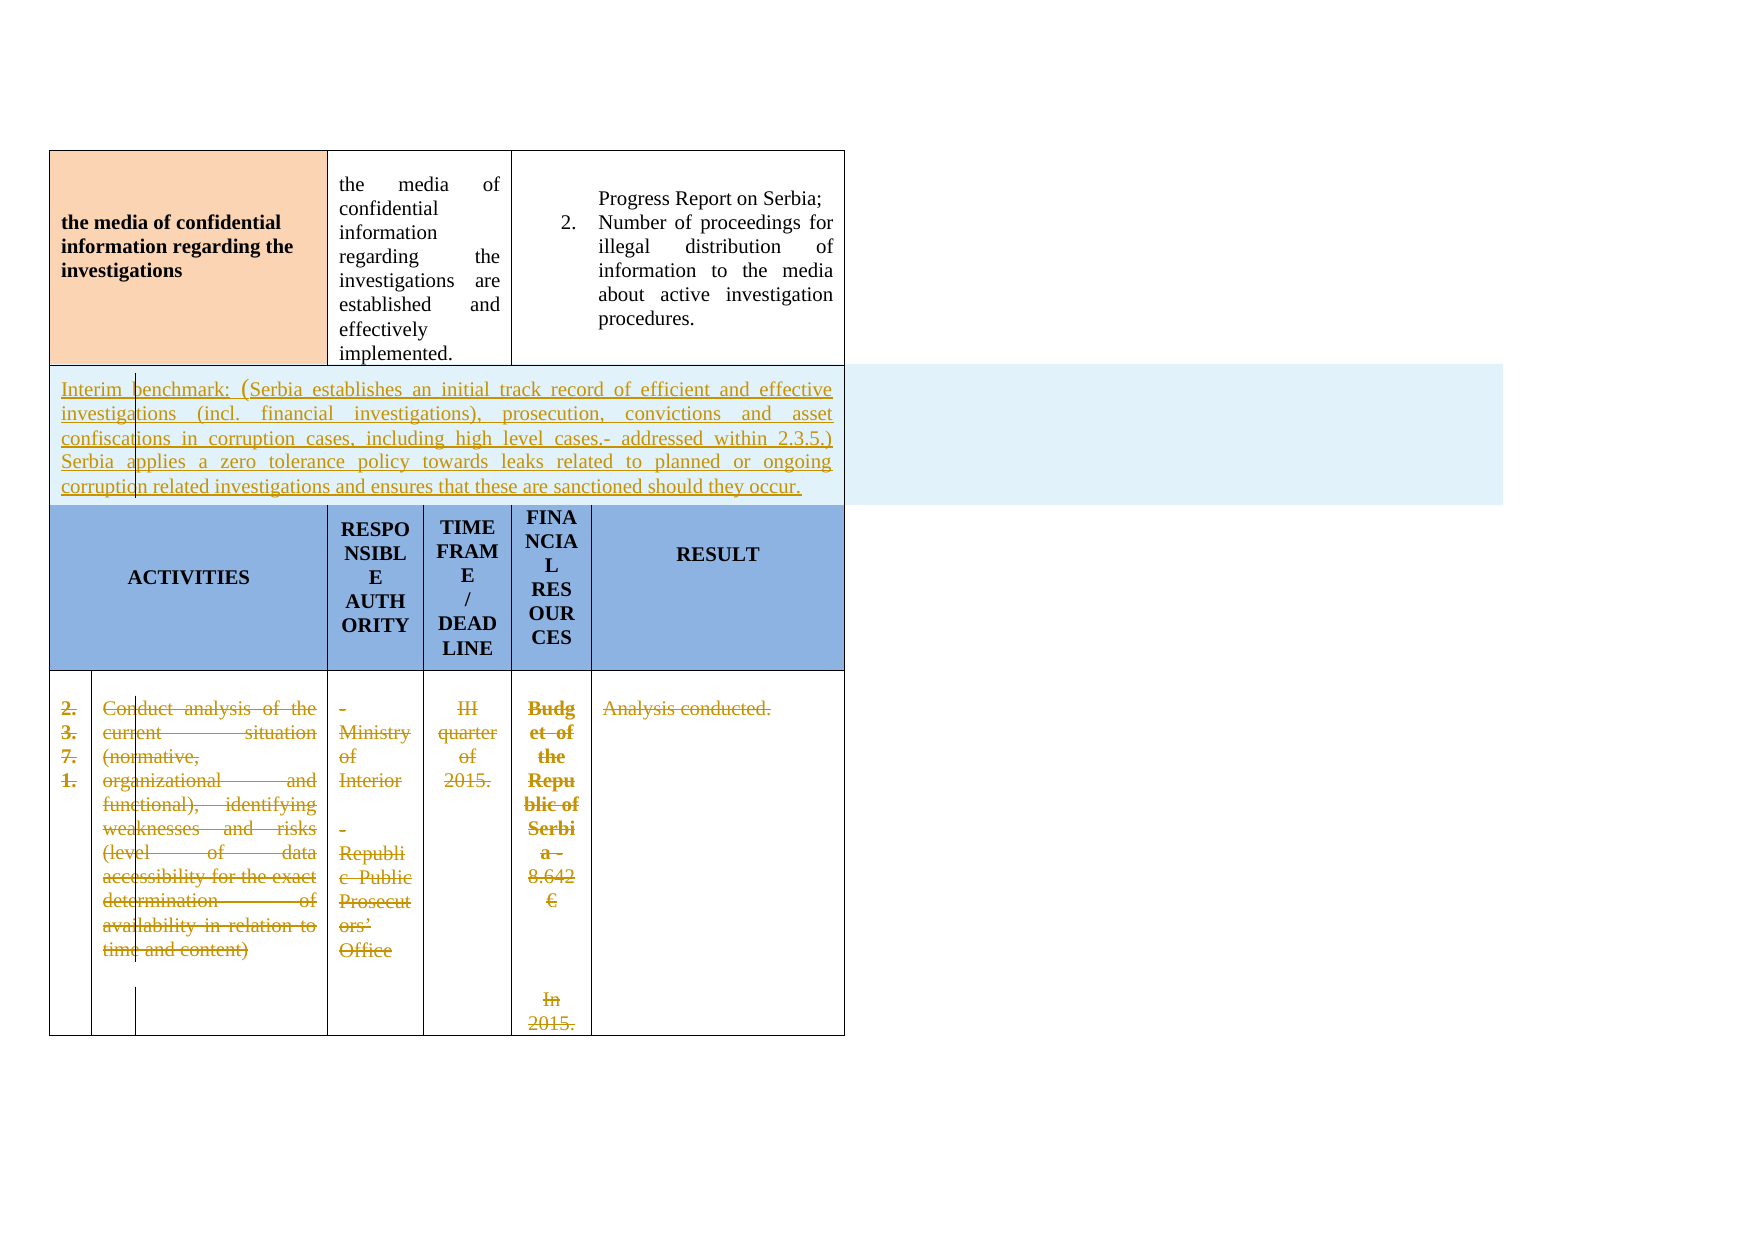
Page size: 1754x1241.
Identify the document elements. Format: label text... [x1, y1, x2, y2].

table_cell RESPONSIBLE AUTHORITY [328, 505, 423, 670]
table_cell [50, 671, 91, 1035]
table_cell [592, 671, 844, 1035]
table_cell TIMEFRAME /DEADLINE [424, 505, 511, 670]
table_cell [424, 671, 511, 1035]
table_cell ACTIVITIES [50, 505, 327, 670]
table_cell [512, 671, 591, 1035]
table_cell FINANCIAL RESOURCES [512, 505, 591, 670]
table_cell RESULT [592, 505, 844, 670]
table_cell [512, 151, 844, 364]
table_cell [50, 151, 327, 364]
table_cell [328, 671, 423, 1035]
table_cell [328, 151, 511, 364]
table_cell [92, 671, 327, 1035]
